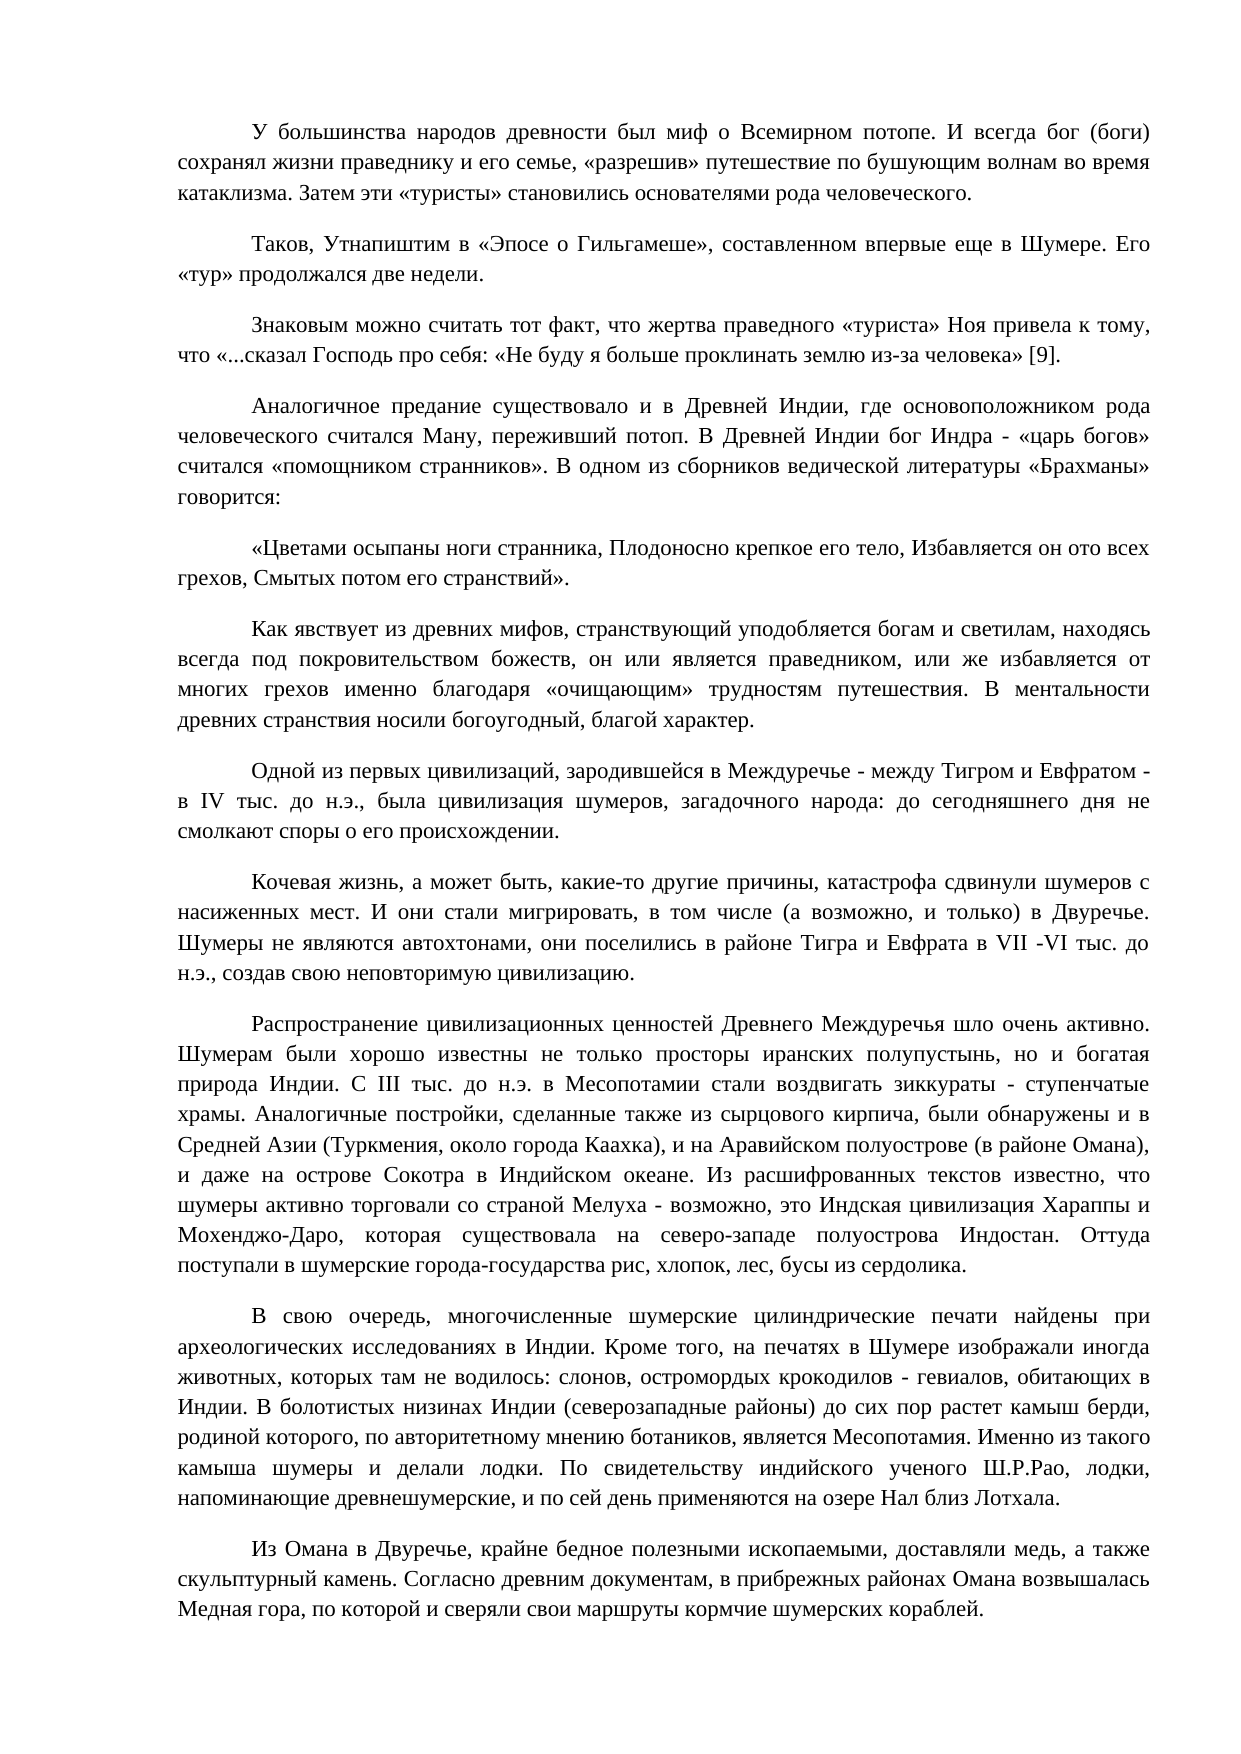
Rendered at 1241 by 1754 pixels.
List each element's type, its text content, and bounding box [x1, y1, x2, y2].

text Таков, Утнапиштим в «Эпосе о Гильгамеше», составленном впервые еще в Шумере. Его «тур» продолжался две недели. [177, 229, 1152, 286]
text «Цветами осыпаны ноги странника, Плодоносно крепкое его тело, Избавляется он ото всех грехов, Смытых потом его странствий». [177, 534, 1152, 590]
text Из Омана в Двуречье, крайне бедное полезными ископаемыми, доставляли медь, а также скульптурный камень. Согласно древним документам, в прибрежных районах Омана возвышалась Медная гора, по которой и сверяли свои маршруты кормчие шумерских кораблей. [177, 1535, 1152, 1622]
text Знаковым можно считать тот факт, что жертва праведного «туриста» Ноя привела к тому, что «...сказал Господь про себя: «Не буду я больше проклинать землю из-за человека» [9]. [177, 311, 1152, 367]
text Распространение цивилизационных ценностей Древнего Междуречья шло очень активно. Шумерам были хорошо известны не только просторы иранских полупустынь, но и богатая природа Индии. С III тыс. до н.э. в Месопотамии стали воздвигать зиккураты - ступенчатые храмы. Аналогичные постройки, сделанные также из сырцового кирпича, были обнаружены и в Средней Азии (Туркмения, около города Каахка), и на Аравийском полуострове (в районе Омана), и даже на острове Сокотра в Индийском океане. Из расшифрованных текстов известно, что шумеры активно торговали со страной Мелуха - возможно, это Индская цивилизация Хараппы и Мохенджо-Даро, которая существовала на северо-западе полуострова Индостан. Оттуда поступали в шумерские города-государства рис, хлопок, лес, бусы из сердолика. [177, 1010, 1152, 1278]
text Кочевая жизнь, а может быть, какие-то другие причины, катастрофа сдвинули шумеров с насиженных мест. И они стали мигрировать, в том числе (а возможно, и только) в Двуречье. Шумеры не являются автохтонами, они поселились в районе Тигра и Евфрата в VII -VI тыс. до н.э., создав свою неповторимую цивилизацию. [177, 868, 1152, 985]
text У большинства народов древности был миф о Всемирном потопе. И всегда бог (боги) сохранял жизни праведнику и его семье, «разрешив» путешествие по бушующим волнам во время катаклизма. Затем эти «туристы» становились основателями рода человеческого. [177, 118, 1152, 205]
text Одной из первых цивилизаций, зародившейся в Междуречье - между Тигром и Евфратом - в IV тыс. до н.э., была цивилизация шумеров, загадочного народа: до сегодняшнего дня не смолкают споры о его происхождении. [177, 757, 1152, 843]
text Аналогичное предание существовало и в Древней Индии, где основоположником рода человеческого считался Ману, переживший потоп. В Древней Индии бог Индра - «царь богов» считался «помощником странников». В одном из сборников ведической литературы «Брахманы» говорится: [177, 392, 1152, 509]
text В свою очередь, многочисленные шумерские цилиндрические печати найдены при археологических исследованиях в Индии. Кроме того, на печатях в Шумере изображали иногда животных, которых там не водилось: слонов, остромордых крокодилов - гевиалов, обитающих в Индии. В болотистых низинах Индии (северозападные районы) до сих пор растет камыш берди, родиной которого, по авторитетному мнению ботаников, является Месопотамия. Именно из такого камыша шумеры и делали лодки. По свидетельству индийского ученого Ш.Р.Рао, лодки, напоминающие древнешумерские, и по сей день применяются на озере Нал близ Лотхала. [177, 1302, 1152, 1510]
text Как явствует из древних мифов, странствующий уподобляется богам и светилам, находясь всегда под покровительством божеств, он или является праведником, или же избавляется от многих грехов именно благодаря «очищающим» трудностям путешествия. В ментальности древних странствия носили богоугодный, благой характер. [177, 615, 1152, 732]
